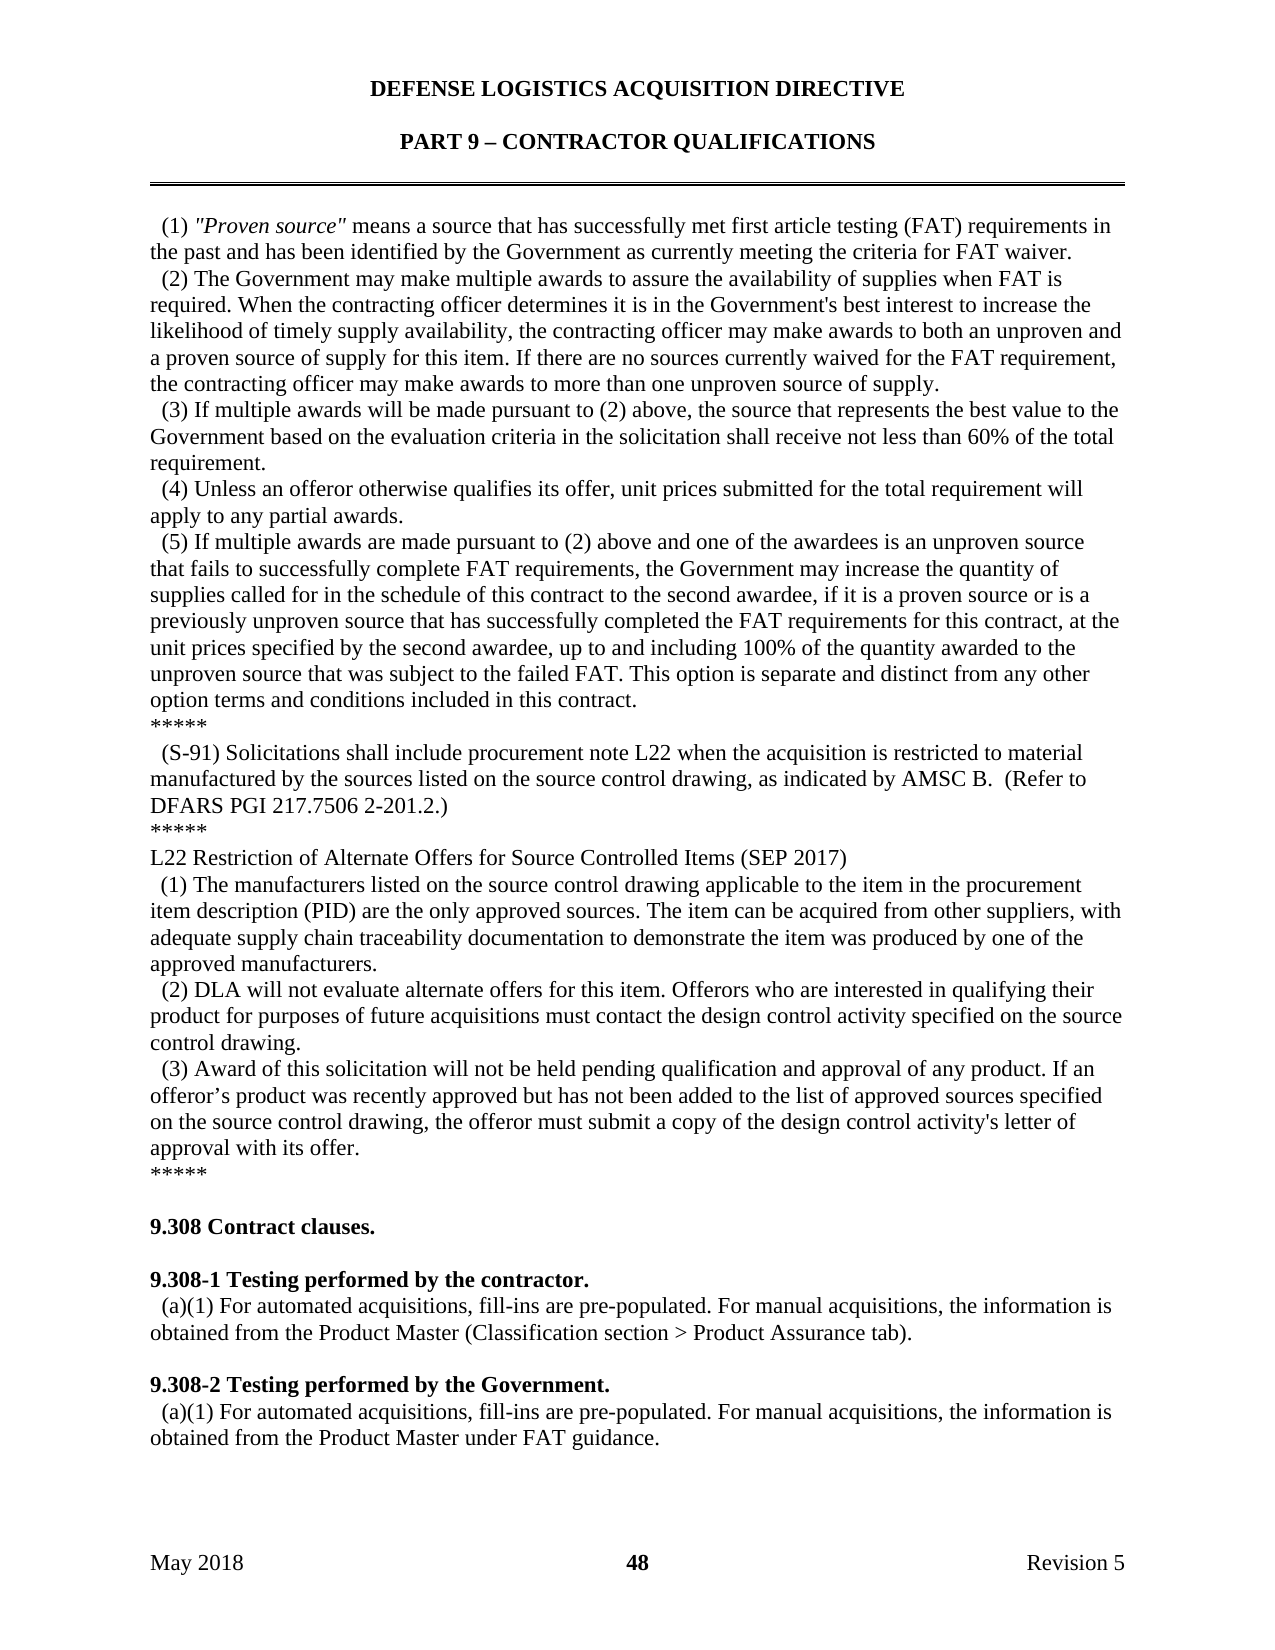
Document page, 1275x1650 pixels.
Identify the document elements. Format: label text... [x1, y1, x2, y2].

text (1) "Proven source" means a source that has successfully met first article testing (FAT) requirements in the past and has been identified by the Government as currently meeting the criteria for FAT waiver. [150, 212, 1125, 265]
text ***** [150, 818, 1125, 844]
text ***** [150, 1161, 1125, 1187]
text (S-91) Solicitations shall include procurement note L22 when the acquisition is restricted to material manufactured by the sources listed on the source control drawing, as indicated by AMSC B. (Refer to DFARS PGI 217.7506 2-201.2.) [150, 739, 1125, 818]
text 9.308-2 Testing performed by the Government. [150, 1372, 1125, 1398]
text (4) Unless an offeror otherwise qualifies its offer, unit prices submitted for the total requirement will apply to any partial awards. [150, 476, 1125, 528]
text (5) If multiple awards are made pursuant to (2) above and one of the awardees is an unproven source that fails to successfully complete FAT requirements, the Government may increase the quantity of supplies called for in the schedule of this contract to the second awardee, if it is a proven source or is a previously unproven source that has successfully completed the FAT requirements for this contract, at the unit prices specified by the second awardee, up to and including 100% of the quantity awarded to the unproven source that was subject to the failed FAT. This option is separate and distinct from any other option terms and conditions included in this contract. [150, 528, 1125, 713]
text ***** [150, 713, 1125, 739]
text (a)(1) For automated acquisitions, fill-ins are pre-populated. For manual acquisitions, the information is obtained from the Product Master (Classification section > Product Assurance tab). [150, 1292, 1125, 1345]
text (2) DLA will not evaluate alternate offers for this item. Offerors who are interested in qualifying their product for purposes of future acquisitions must contact the design control activity specified on the source control drawing. [150, 976, 1125, 1055]
text (a)(1) For automated acquisitions, fill-ins are pre-populated. For manual acquisitions, the information is obtained from the Product Master under FAT guidance. [150, 1398, 1125, 1451]
text (3) If multiple awards will be made pursuant to (2) above, the source that represents the best value to the Government based on the evaluation criteria in the solicitation shall receive not less than 60% of the total requirement. [150, 396, 1125, 476]
text 9.308 Contract clauses. [150, 1213, 1117, 1240]
text (3) Award of this solicitation will not be held pending qualification and approval of any product. If an offeror’s product was recently approved but has not been added to the list of approved sources specified on the source control drawing, the offeror must submit a copy of the design control activity's letter of approval with its offer. [150, 1055, 1125, 1161]
text (2) The Government may make multiple awards to assure the availability of supplies when FAT is required. When the contracting officer determines it is in the Government's best interest to increase the likelihood of timely supply availability, the contracting officer may make awards to both an unproven and a proven source of supply for this item. If there are no sources currently waived for the FAT requirement, the contracting officer may make awards to more than one unproven source of supply. [150, 265, 1125, 396]
text L22 Restriction of Alternate Offers for Source Controlled Items (SEP 2017) [150, 844, 1125, 871]
text 9.308-1 Testing performed by the contractor. [150, 1266, 1125, 1292]
text (1) The manufacturers listed on the source control drawing applicable to the item in the procurement item description (PID) are the only approved sources. The item can be acquired from other suppliers, with adequate supply chain traceability documentation to demonstrate the item was produced by one of the approved manufacturers. [150, 871, 1125, 976]
